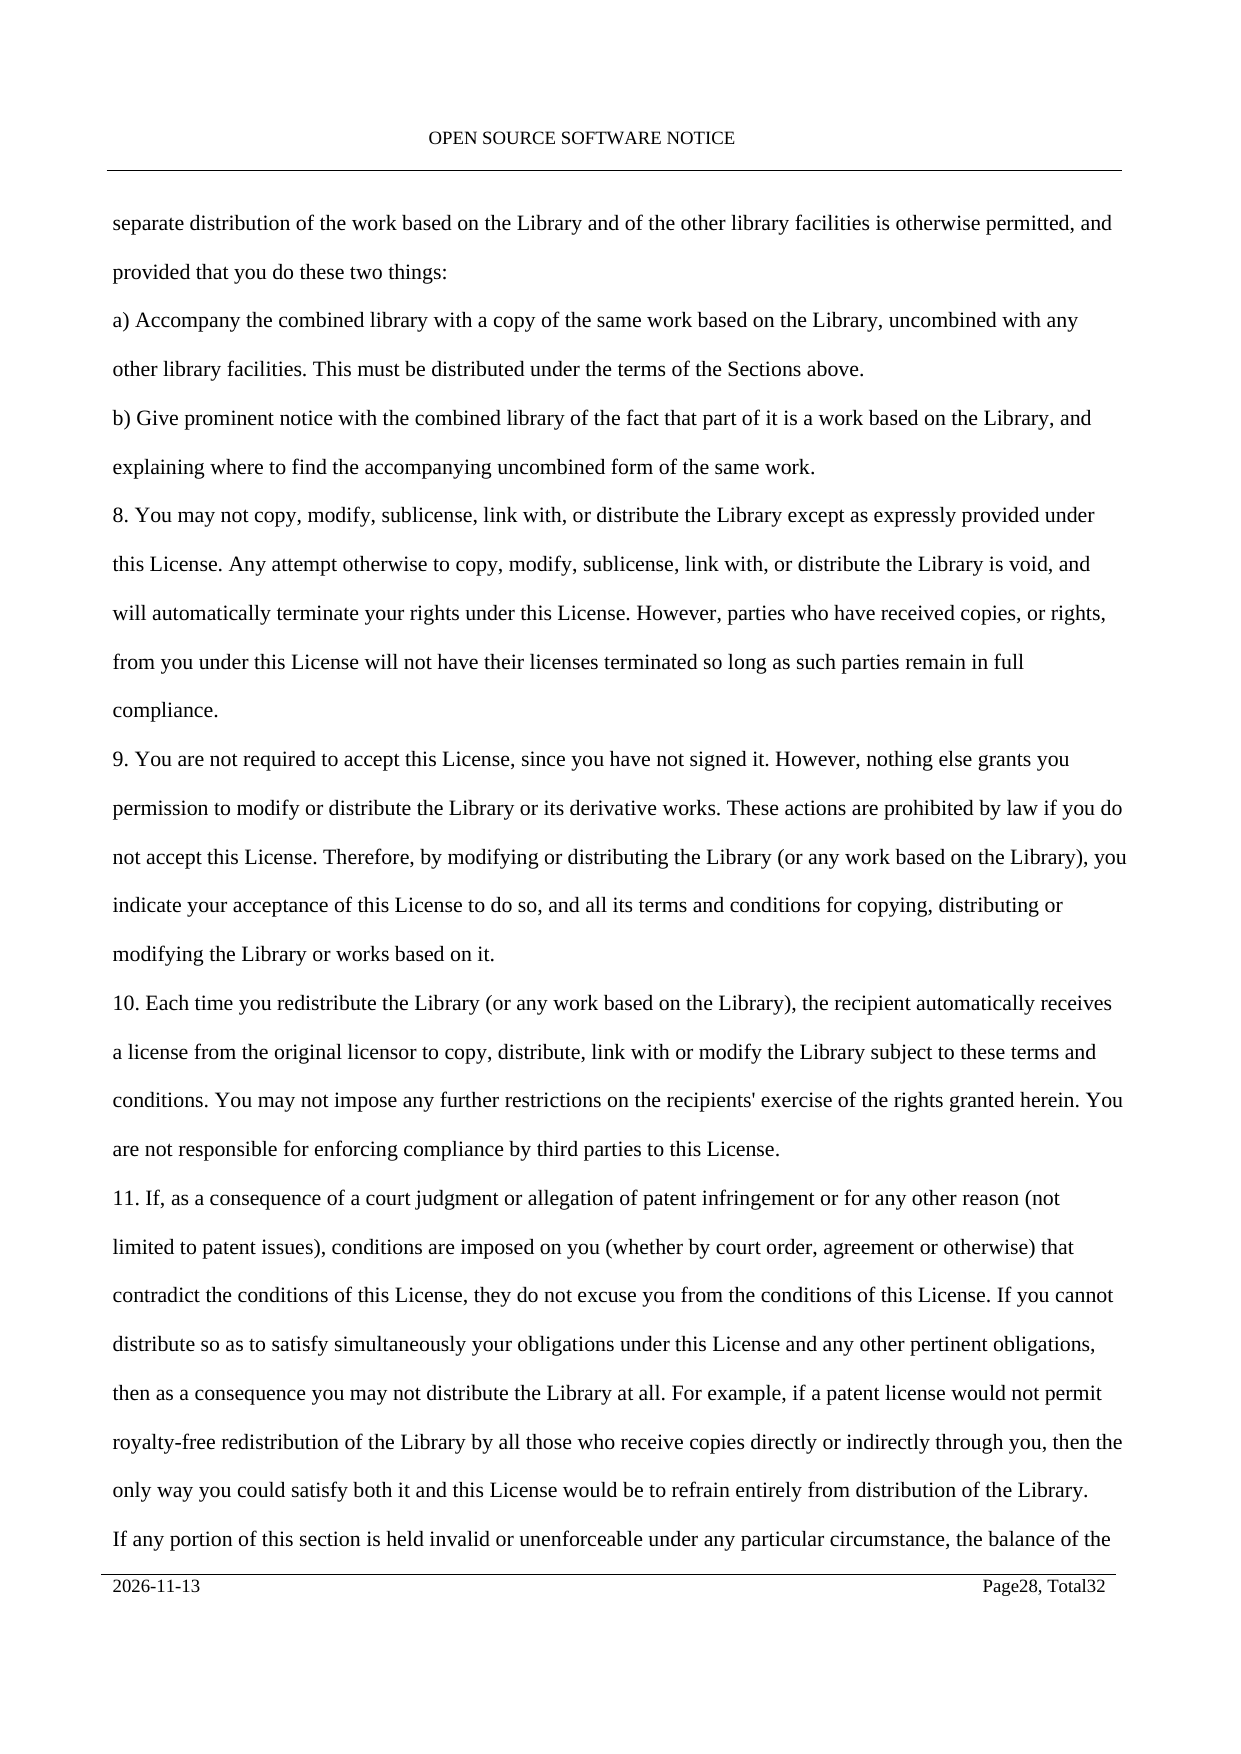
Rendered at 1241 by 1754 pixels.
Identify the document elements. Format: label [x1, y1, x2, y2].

text [112, 206, 1128, 1555]
